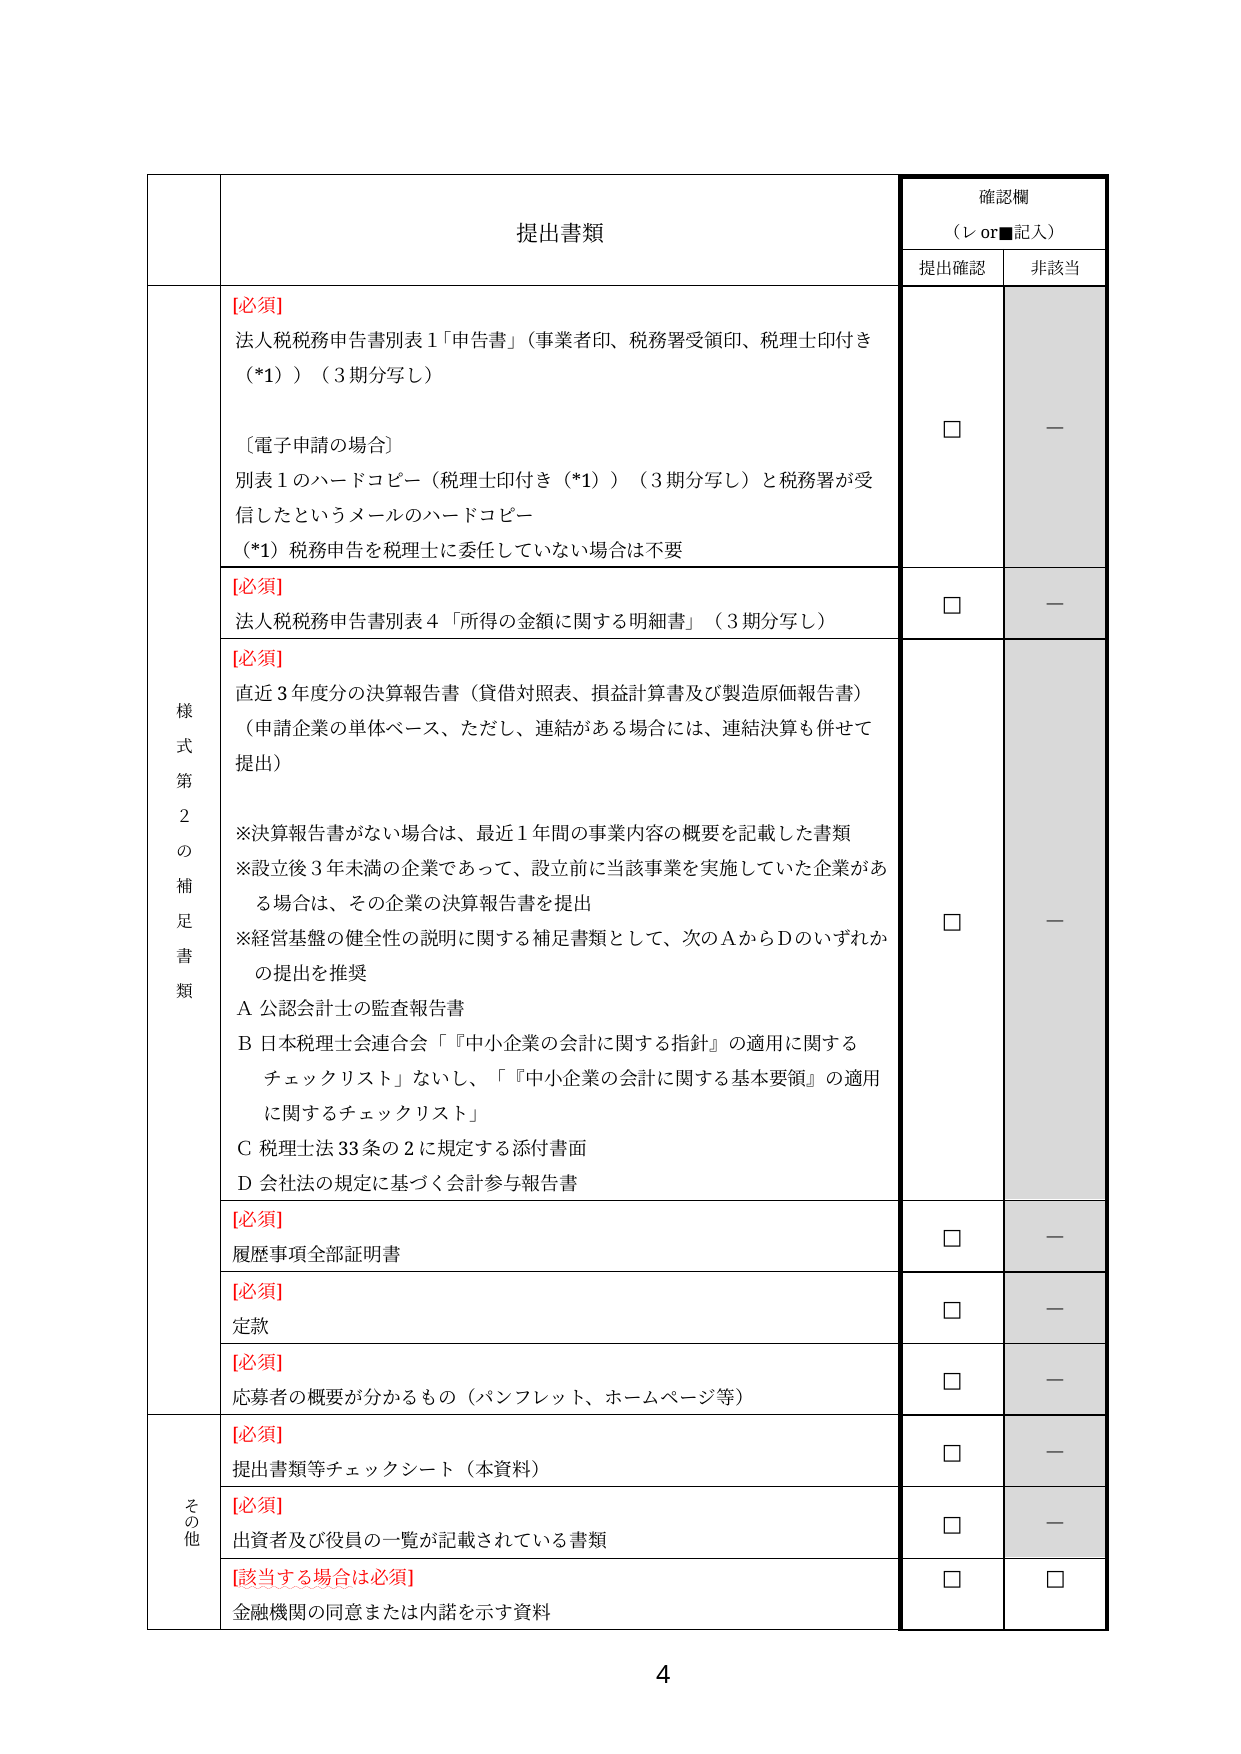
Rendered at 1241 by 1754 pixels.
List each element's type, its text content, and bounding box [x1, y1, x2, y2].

table_cell □ [903, 640, 1003, 1199]
table_cell － [1005, 568, 1105, 638]
table_cell － [1005, 1201, 1105, 1271]
table_cell － [1005, 287, 1105, 566]
table_cell □ [903, 1201, 1003, 1271]
table_cell [必須] 直近3年度分の決算報告書（貸借対照表、損益計算書及び製造原価報告書） （申請企業の単体ベース、ただし、連結がある場合には、連結決算も併せて提出） ※決算報告書がない場合は、最近１年間の事業内容の概要を記載した書類 ※設立後３年未満の企業であって、設立前に当該事業を実施していた企業がある場合は、その企業の決算報告書を提出 ※経営基盤の健全性の説明に関する補足書類として、次のＡからＤのいずれかの提出を推奨 Ａ 公認会計士の監査報告書 Ｂ 日本税理士会連合会「『中小企業の会計に関する指針』の適用に関するチェックリスト」ないし、「『中小企業の会計に関する基本要領』の適用に関するチェックリスト」 Ｃ 税理士法33条の2に規定する添付書面 Ｄ 会社法の規定に基づく会計参与報告書 [221, 639, 898, 1199]
table_cell □ [903, 287, 1003, 566]
table_cell [必須] 履歴事項全部証明書 [221, 1201, 898, 1271]
table_cell 様式第２の補足書類 [148, 286, 220, 1414]
table_cell その他 [148, 1415, 220, 1629]
table_cell [該当する場合は必須] 金融機関の同意または内諾を示す資料 [221, 1559, 898, 1629]
table_cell □ [903, 1487, 1003, 1557]
table_header [148, 175, 220, 285]
table_cell － [1005, 1273, 1105, 1343]
table_cell [必須] 定款 [221, 1272, 898, 1343]
table_cell － [1005, 640, 1105, 1199]
table_header 提出書類 [221, 175, 898, 285]
table_cell □ [903, 1344, 1003, 1414]
table_cell 非該当 [1004, 250, 1105, 285]
table_cell － [1005, 1487, 1105, 1557]
table_cell － [1005, 1416, 1105, 1486]
table_cell [必須] 出資者及び役員の一覧が記載されている書類 [221, 1487, 898, 1557]
table_cell [必須] 応募者の概要が分かるもの（パンフレット、ホームページ等） [221, 1344, 898, 1414]
table_cell 提出確認 [903, 250, 1003, 285]
table_cell □ [903, 568, 1003, 638]
table_cell [必須] 提出書類等チェックシート（本資料） [221, 1415, 898, 1486]
table_cell □ [1005, 1559, 1105, 1629]
table_cell － [1005, 1344, 1105, 1414]
table_cell [必須] 法人税税務申告書別表１｢申告書｣（事業者印、税務署受領印、税理士印付き（*1））（３期分写し） 〔電子申請の場合〕 別表１のハードコピー（税理士印付き（*1））（３期分写し）と税務署が受信したというメールのハードコピー （*1）税務申告を税理士に委任していない場合は不要 [221, 286, 898, 566]
table_cell □ [903, 1416, 1003, 1486]
table_header 確認欄 （レor■記入） [903, 179, 1105, 249]
table_cell □ [903, 1559, 1003, 1629]
table_cell □ [903, 1273, 1003, 1343]
table_cell [必須] 法人税税務申告書別表４「所得の金額に関する明細書」（３期分写し） [221, 568, 898, 638]
